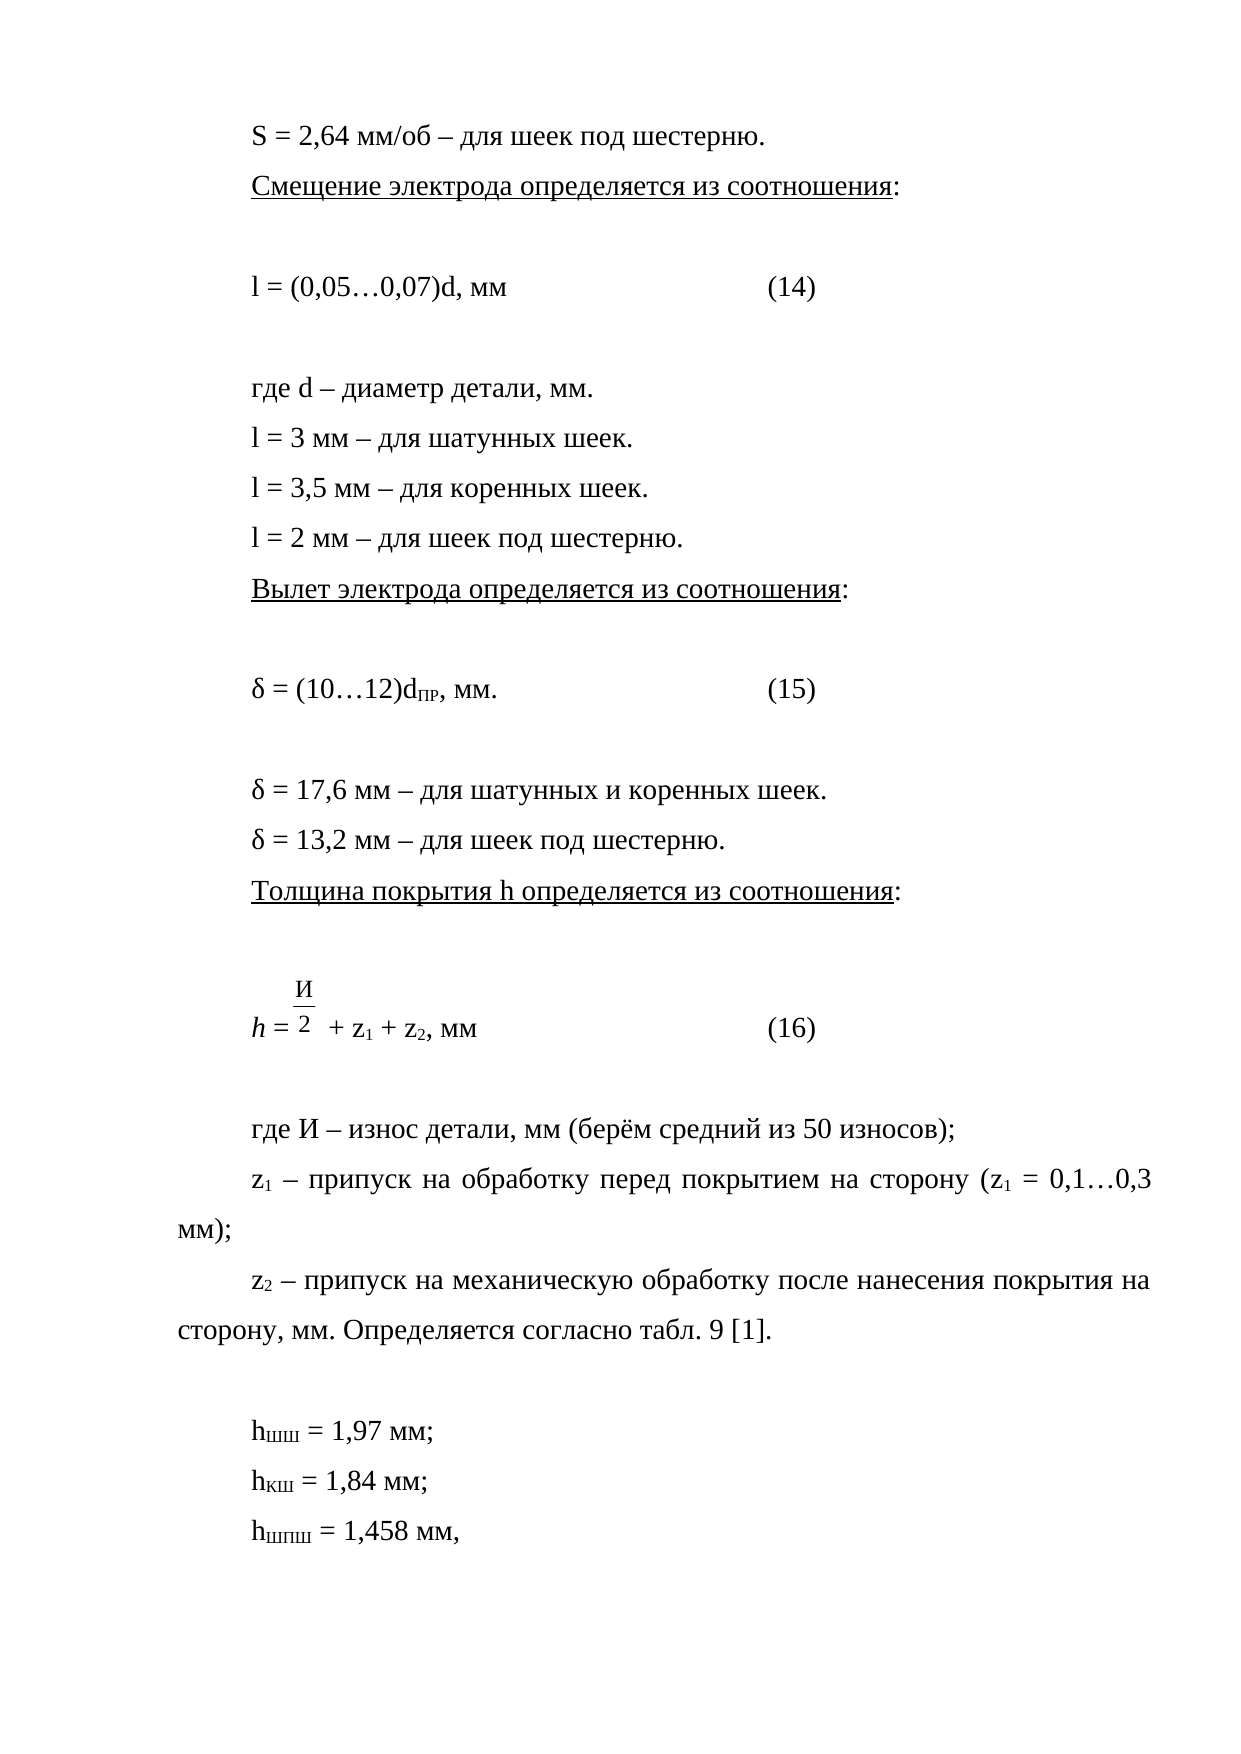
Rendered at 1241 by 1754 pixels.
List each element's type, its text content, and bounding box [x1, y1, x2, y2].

text S = 2,64 мм/об – для шеек под шестерню. [177, 118, 1152, 152]
text δ = – для шатунных и коренных шеек. [177, 772, 1152, 806]
text где И – износ детали, мм (берём средний из 50 износов); [177, 1111, 1152, 1144]
text l = (0,05…0,07)d, мм (14) [177, 269, 1152, 303]
text Толщина покрытия h определяется из соотношения: [177, 873, 1152, 906]
text Смещение электрода определяется из соотношения: [177, 168, 1152, 202]
text hШПШ = , [177, 1513, 1152, 1547]
text hКШ = ; [177, 1463, 1152, 1497]
text l = – для шеек под шестерню. [177, 521, 1152, 554]
text hШШ = ; [177, 1413, 1152, 1446]
text δ = (10…12)dПР, мм. (15) [177, 672, 1152, 705]
text z2 – припуск на механическую обработку после нанесения покрытия на сторону, мм. Определяется согласно табл. 9 [1]. [177, 1262, 1152, 1346]
text Вылет электрода определяется из соотношения: [177, 571, 1152, 604]
text z1 – припуск на обработку перед покрытием на сторону (z1 = 0,1…0,3 мм); [177, 1161, 1152, 1245]
text где d – диаметр детали, мм. [177, 370, 1152, 403]
text l = – для коренных шеек. [177, 470, 1152, 504]
text h = + z1 + z2, мм (16) [177, 973, 1152, 1044]
text l = – для шатунных шеек. [177, 420, 1152, 453]
text δ = – для шеек под шестерню. [177, 822, 1152, 856]
